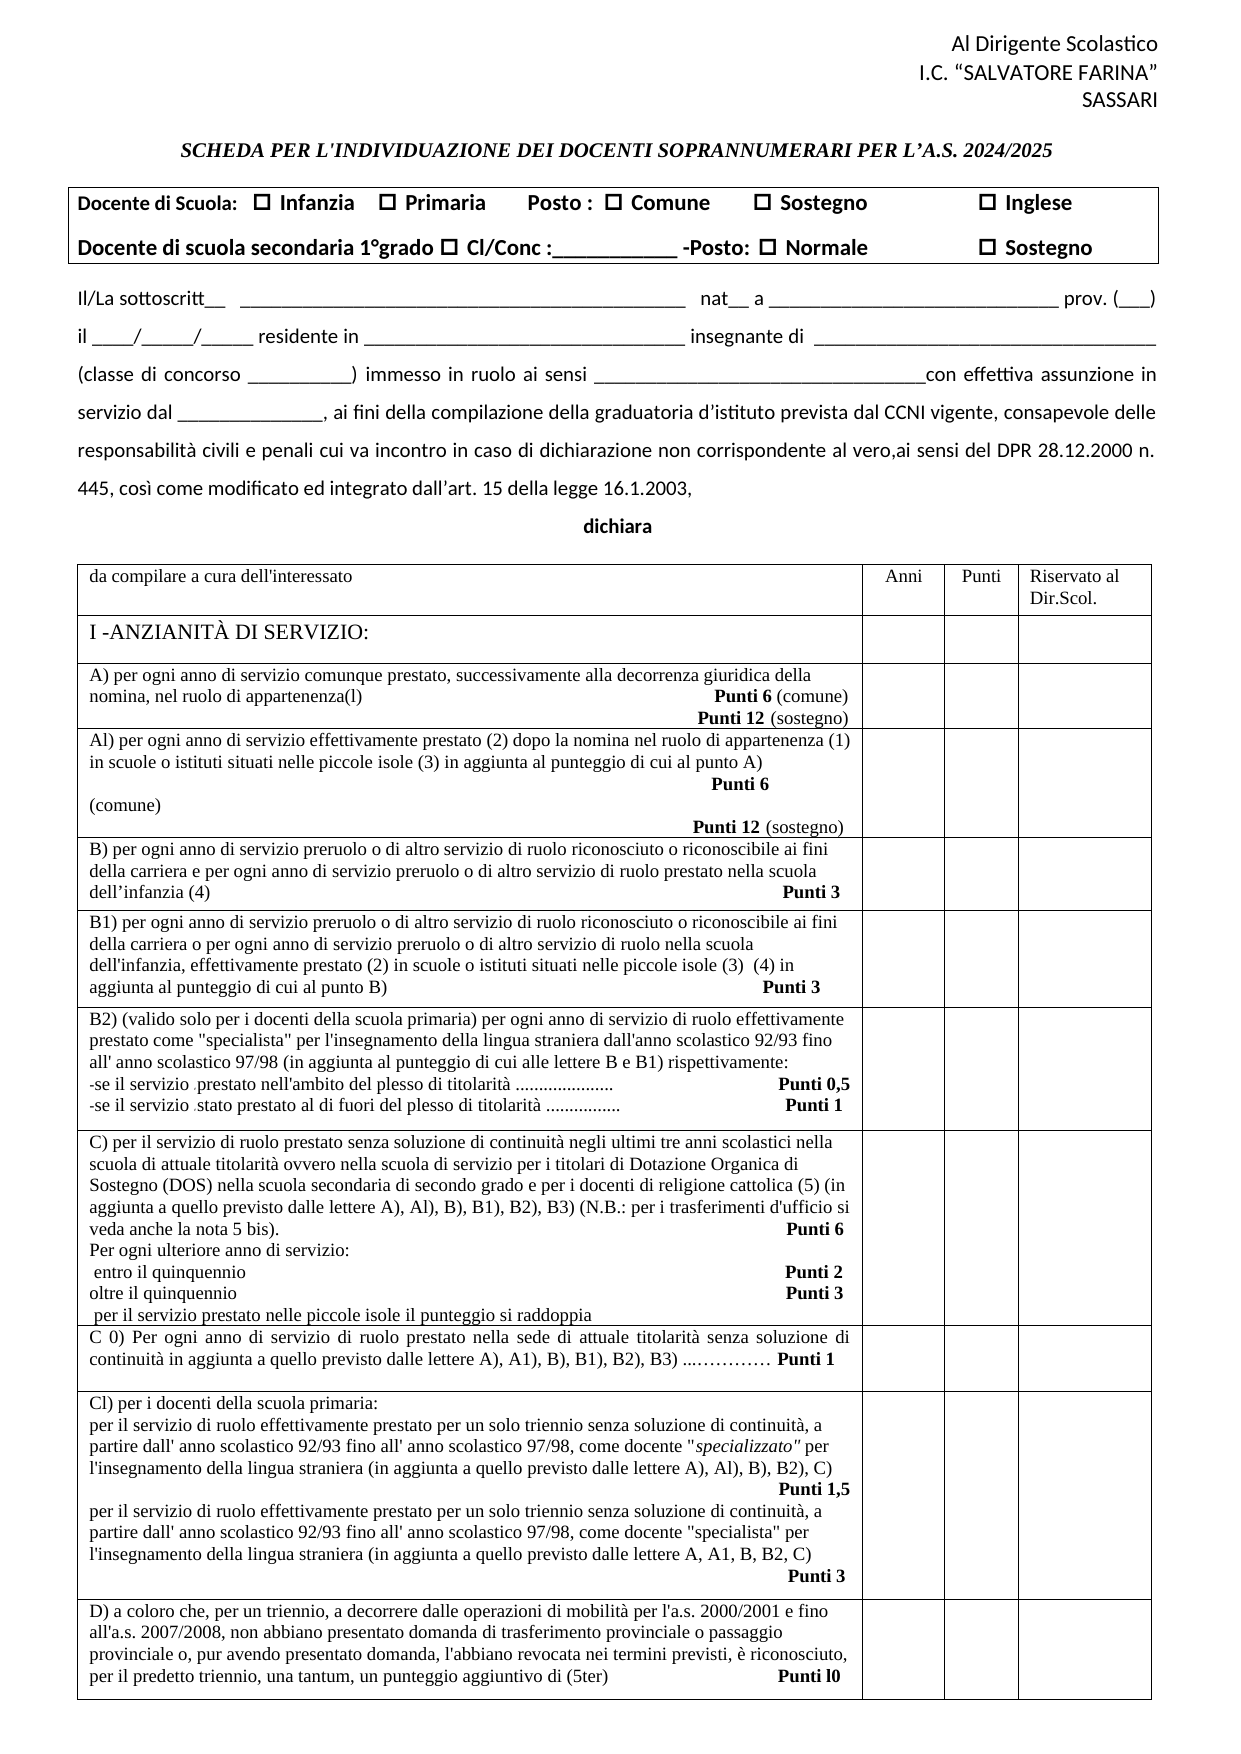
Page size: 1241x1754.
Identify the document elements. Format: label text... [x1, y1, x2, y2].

table_cell [945, 838, 1018, 910]
text SCHEDA PER L'INDIVIDUAZIONE DEI DOCENTI SOPRANNUMERARI PER L’A.S. 2024/2025 [77, 138, 1158, 162]
table_header Anni [863, 565, 944, 614]
table_cell [1019, 1392, 1151, 1599]
table_cell [863, 838, 944, 910]
table_cell [863, 664, 944, 728]
table_cell D) a coloro che, per un triennio, a decorrere dalle operazioni di mobilità per l'a.s. 2000/2001 e fino all'a.s. 2007/2008, non abbiano presentato domanda di trasferimento provinciale o passaggio provinciale o, pur avendo presentato domanda, l'abbiano revocata nei termini previsti, è riconosciuto, per il predetto triennio, una tantum, un punteggio aggiuntivo di (5ter) Punti l0 [78, 1600, 862, 1699]
table_cell [945, 1600, 1018, 1699]
table_cell [1019, 664, 1151, 728]
table_cell Al) per ogni anno di servizio effettivamente prestato (2) dopo la nomina nel ruolo di appartenenza (1) in scuole o istituti situati nelle piccole isole (3) in aggiunta al punteggio di cui al punto A) Punti 6 (comune) Punti 12 (sostegno) [78, 729, 862, 837]
table_cell B) per ogni anno di servizio preruolo o di altro servizio di ruolo riconosciuto o riconoscibile ai fini della carriera e per ogni anno di servizio preruolo o di altro servizio di ruolo prestato nella scuola dell’infanzia (4) Punti 3 [78, 838, 862, 910]
text SASSARI [527, 86, 1158, 114]
table_cell [945, 729, 1018, 837]
table_cell [1019, 1600, 1151, 1699]
table_cell [863, 616, 944, 662]
table_header Punti [945, 565, 1018, 614]
table_header Riservato al Dir.Scol. [1019, 565, 1151, 614]
table_cell [1019, 838, 1151, 910]
text Docente di Scuola: □ Infanzia □ Primaria Posto : □ Comune □ Sostegno □ Inglese [69, 188, 1158, 215]
table_cell [863, 1600, 944, 1699]
table_cell [945, 1392, 1018, 1599]
table_cell [1019, 1008, 1151, 1130]
table_cell [1019, 911, 1151, 1007]
table_cell [1019, 1131, 1151, 1325]
table_cell C) per il servizio di ruolo prestato senza soluzione di continuità negli ultimi tre anni scolastici nella scuola di attuale titolarità ovvero nella scuola di servizio per i titolari di Dotazione Organica di Sostegno (DOS) nella scuola secondaria di secondo grado e per i docenti di religione cattolica (5) (in aggiunta a quello previsto dalle lettere A), Al), B), B1), B2), B3) (N.B.: per i trasferimenti d'ufficio si veda anche la nota 5 bis). Punti 6 Per ogni ulteriore anno di servizio: entro il quinquennio Punti 2 oltre il quinquennio Punti 3 per il servizio prestato nelle piccole isole il punteggio si raddoppia [78, 1131, 862, 1325]
table_cell [863, 1131, 944, 1325]
table_cell B1) per ogni anno di servizio preruolo o di altro servizio di ruolo riconosciuto o riconoscibile ai fini della carriera o per ogni anno di servizio preruolo o di altro servizio di ruolo nella scuola dell'infanzia, effettivamente prestato (2) in scuole o istituti situati nelle piccole isole (3) (4) in aggiunta al punteggio di cui al punto B) Punti 3 [78, 911, 862, 1007]
table_cell I -ANZIANITÀ DI SERVIZIO: [78, 616, 862, 662]
table_cell [945, 1008, 1018, 1130]
table_cell [945, 1131, 1018, 1325]
text Il/La sottoscritt__ ___________________________________________ nat__ a ____________________________ prov. (___) il ____/_____/_____ residente in _______________________________ insegnante di _________________________________ (classe di concorso __________) immesso in ruolo ai sensi ________________________________con effettiva assunzione in servizio dal ______________, ai fini della compilazione della graduatoria d’istituto prevista dal CCNI vigente, consapevole delle responsabilità civili e penali cui va incontro in caso di dichiarazione non corrispondente al vero,ai sensi del DPR 28.12.2000 n. 445, così come modificato ed integrato dall’art. 15 della legge 16.1.2003, [77, 285, 1158, 501]
table_cell [1019, 729, 1151, 837]
text I.C. “SALVATORE FARINA” [527, 58, 1158, 86]
table_cell [945, 664, 1018, 728]
text Docente di scuola secondaria 1°grado □ Cl/Conc :___________ -Posto: □ Normale □ Sostegno [69, 233, 1158, 263]
table_cell [1019, 616, 1151, 662]
text dichiara [77, 513, 1158, 539]
table_cell [863, 911, 944, 1007]
table_cell [945, 1326, 1018, 1391]
table_cell [945, 911, 1018, 1007]
table_header da compilare a cura dell'interessato [78, 565, 862, 614]
table_cell B2) (valido solo per i docenti della scuola primaria) per ogni anno di servizio di ruolo effettivamente prestato come "specialista" per l'insegnamento della lingua straniera dall'anno scolastico 92/93 fino all' anno scolastico 97/98 (in aggiunta al punteggio di cui alle lettere B e B1) rispettivamente: -se il servizio é prestato nell'ambito del plesso di titolarità ..................... Punti 0,5 -se il servizio é stato prestato al di fuori del plesso di titolarità ................ Punti 1 [78, 1008, 862, 1130]
table_cell A) per ogni anno di servizio comunque prestato, successivamente alla decorrenza giuridica della nomina, nel ruolo di appartenenza(l) Punti 6 (comune) Punti 12 (sostegno) [78, 664, 862, 728]
table_cell [863, 1392, 944, 1599]
table_cell [863, 1326, 944, 1391]
table_cell [945, 616, 1018, 662]
table_cell C 0) Per ogni anno di servizio di ruolo prestato nella sede di attuale titolarità senza soluzione di continuità in aggiunta a quello previsto dalle lettere A), A1), B), B1), B2), B3) ...………… Punti 1 [78, 1326, 862, 1391]
text Al Dirigente Scolastico [677, 29, 1158, 58]
table_cell [863, 1008, 944, 1130]
table_cell [1019, 1326, 1151, 1391]
table_cell [863, 729, 944, 837]
table_cell Cl) per i docenti della scuola primaria: per il servizio di ruolo effettivamente prestato per un solo triennio senza soluzione di continuità, a partire dall' anno scolastico 92/93 fino all' anno scolastico 97/98, come docente "specializzato" per l'insegnamento della lingua straniera (in aggiunta a quello previsto dalle lettere A), Al), B), B2), C) Punti 1,5 per il servizio di ruolo effettivamente prestato per un solo triennio senza soluzione di continuità, a partire dall' anno scolastico 92/93 fino all' anno scolastico 97/98, come docente "specialista" per l'insegnamento della lingua straniera (in aggiunta a quello previsto dalle lettere A, A1, B, B2, C) Punti 3 [78, 1392, 862, 1599]
